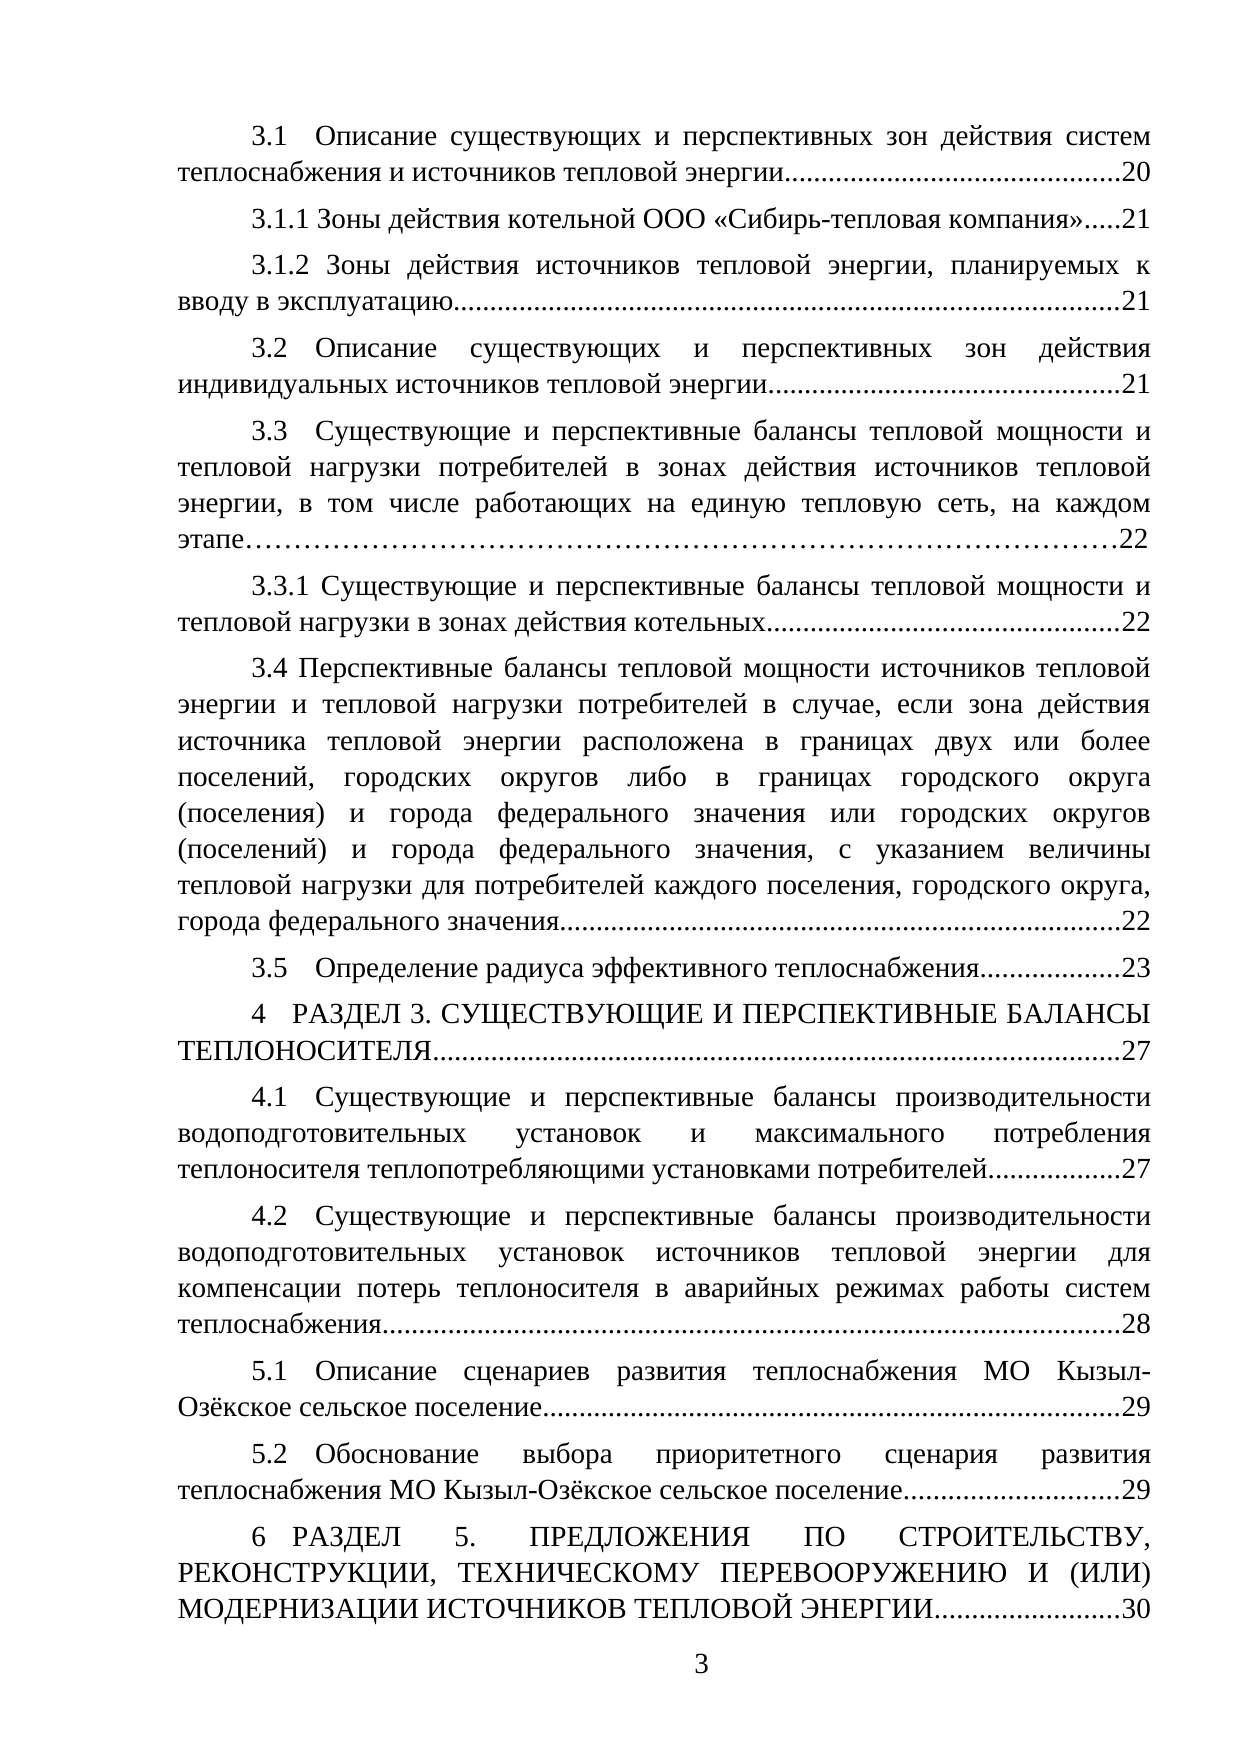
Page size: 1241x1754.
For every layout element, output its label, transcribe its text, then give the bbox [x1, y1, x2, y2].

text 4 РАЗДЕЛ 3. СУЩЕСТВУЮЩИЕ И ПЕРСПЕКТИВНЫЕ БАЛАНСЫ ТЕПЛОНОСИТЕЛЯ 27 [177, 997, 1152, 1066]
text 3.2 Описание существующих и перспективных зон действия индивидуальных источников тепловой энергии 21 [177, 330, 1152, 400]
text 6 РАЗДЕЛ 5. ПРЕДЛОЖЕНИЯ ПО СТРОИТЕЛЬСТВУ, РЕКОНСТРУКЦИИ, ТЕХНИЧЕСКОМУ ПЕРЕВООРУЖЕНИЮ И (ИЛИ) МОДЕРНИЗАЦИИ ИСТОЧНИКОВ ТЕПЛОВОЙ ЭНЕРГИИ 30 [177, 1519, 1152, 1624]
text 5.2 Обоснование выбора приоритетного сценария развития теплоснабжения МО Кызыл-Озёкское сельское поселение 29 [177, 1436, 1152, 1506]
text 5.1 Описание сценариев развития теплоснабжения МО Кызыл-Озёкское сельское поселение 29 [177, 1353, 1152, 1423]
text 3.1.2 Зоны действия источников тепловой энергии, планируемых к вводу в эксплуатацию 21 [177, 247, 1152, 317]
text 3.3.1 Существующие и перспективные балансы тепловой мощности и тепловой нагрузки в зонах действия котельных 22 [177, 568, 1152, 637]
text 3.4 Перспективные балансы тепловой мощности источников тепловой энергии и тепловой нагрузки потребителей в случае, если зона действия источника тепловой энергии расположена в границах двух или более поселений, городских округов либо в границах городского округа (поселения) и города федерального значения или городских округов (поселений) и города федерального значения, с указанием величины тепловой нагрузки для потребителей каждого поселения, городского округа, города федерального значения 22 [177, 651, 1152, 937]
text 3.1 Описание существующих и перспективных зон действия систем теплоснабжения и источников тепловой энергии 20 [177, 118, 1152, 188]
text 4.2 Существующие и перспективные балансы производительности водоподготовительных установок источников тепловой энергии для компенсации потерь теплоносителя в аварийных режимах работы систем теплоснабжения 28 [177, 1198, 1152, 1340]
text 3.3 Существующие и перспективные балансы тепловой мощности и тепловой нагрузки потребителей в зонах действия источников тепловой энергии, в том числе работающих на единую тепловую сеть, на каждом этапе………………………………………………………………………………22 [177, 413, 1152, 555]
text 3.1.1 Зоны действия котельной ООО «Сибирь-тепловая компания» 21 [177, 201, 1152, 234]
text 4.1 Существующие и перспективные балансы производительности водоподготовительных установок и максимального потребления теплоносителя теплопотребляющими установками потребителей 27 [177, 1079, 1152, 1185]
text 3.5 Определение радиуса эффективного теплоснабжения 23 [177, 950, 1152, 984]
